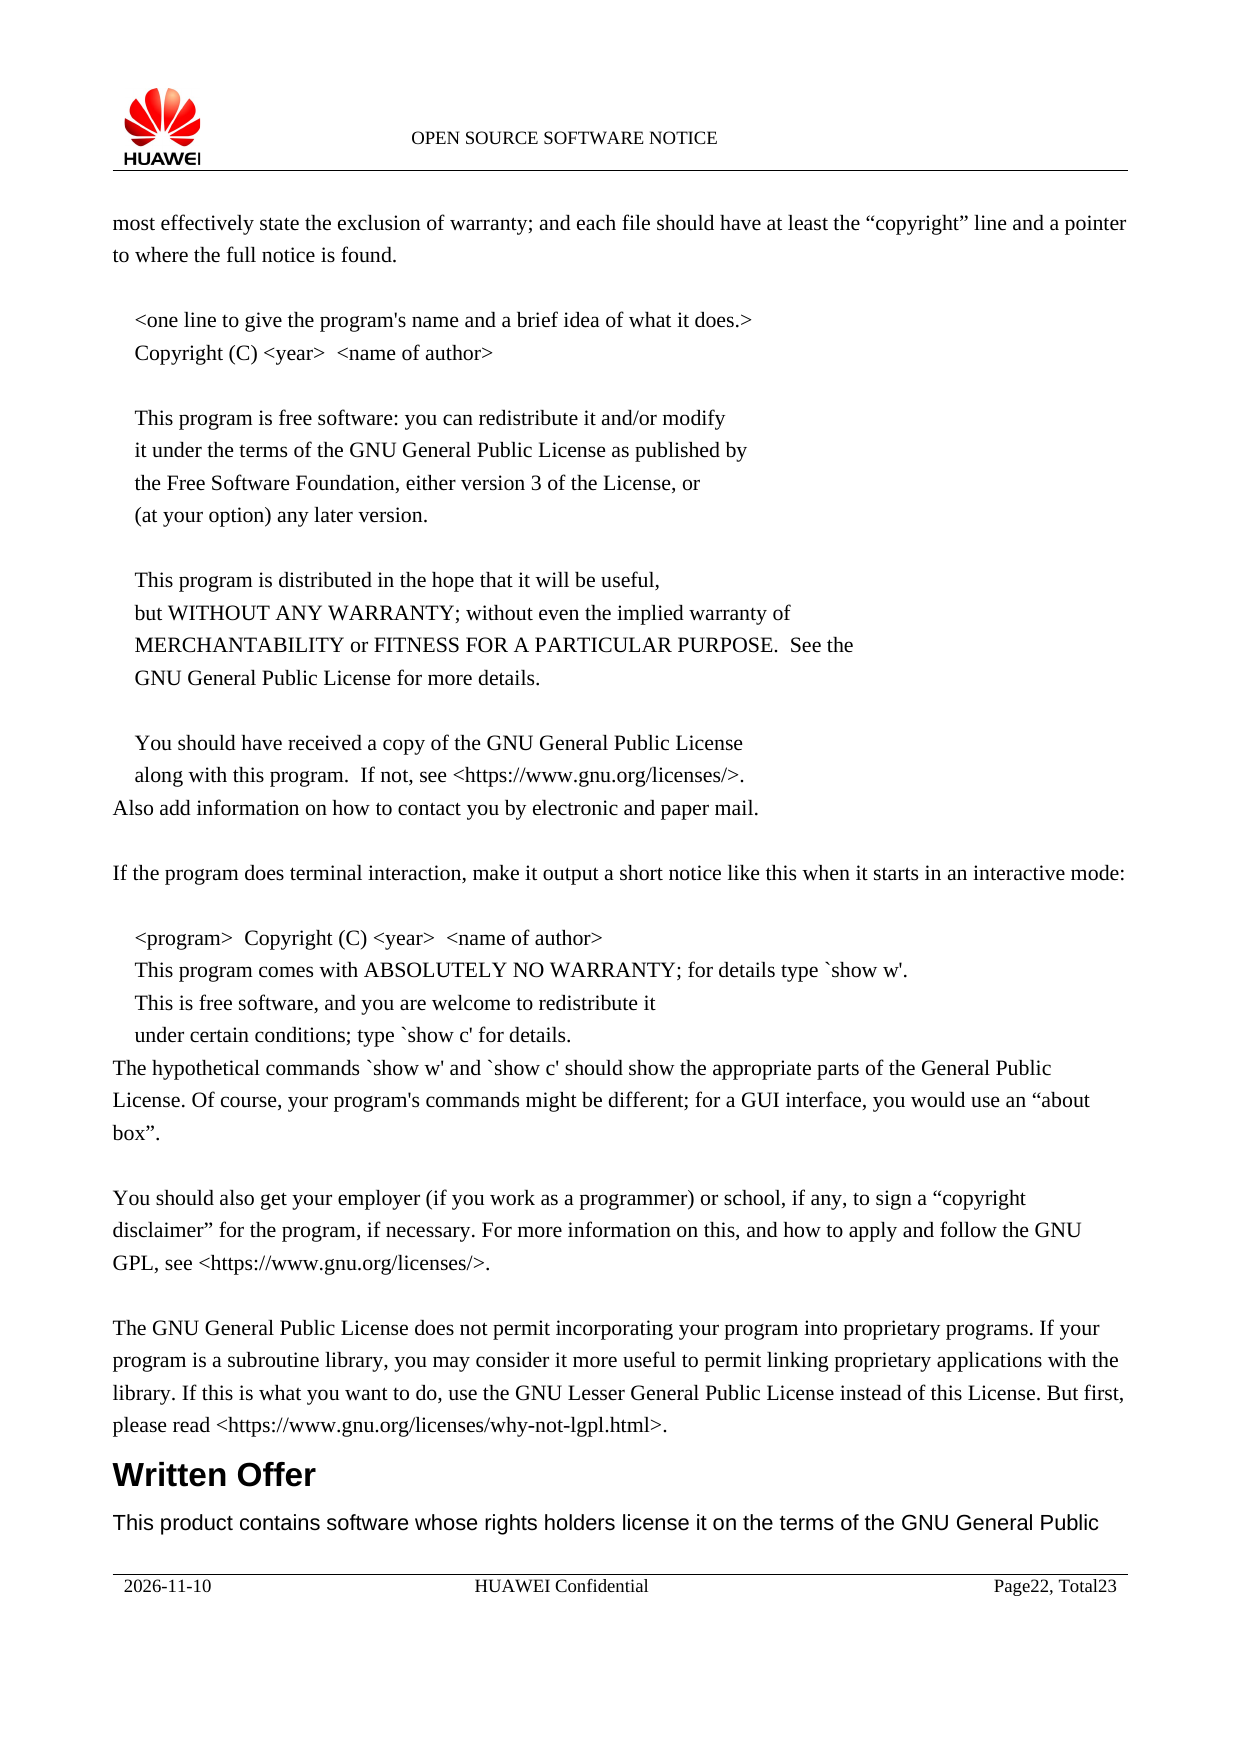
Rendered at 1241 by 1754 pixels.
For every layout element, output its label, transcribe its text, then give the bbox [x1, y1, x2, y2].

picture [124, 88, 201, 165]
text Written Offer [112, 1441, 1128, 1506]
